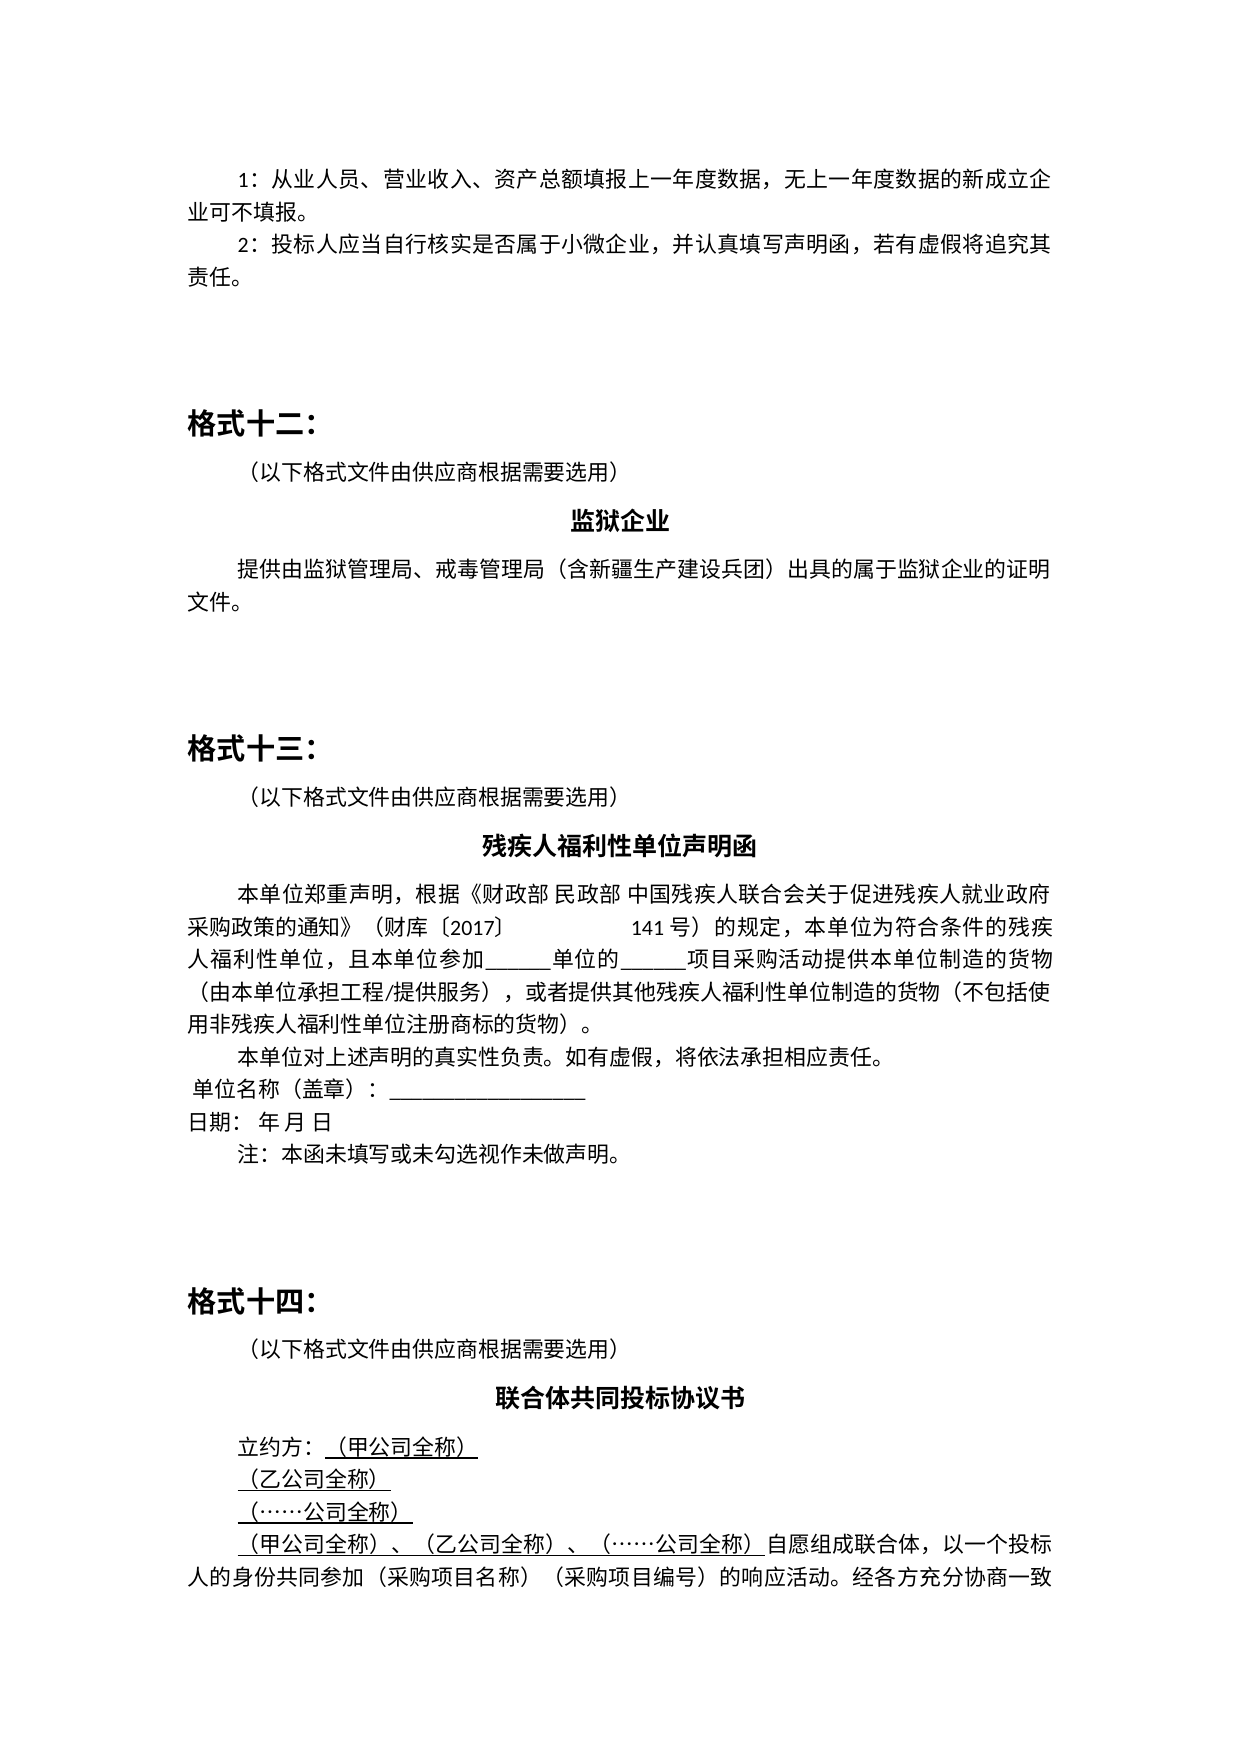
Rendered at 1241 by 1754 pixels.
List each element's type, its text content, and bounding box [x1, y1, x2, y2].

text 联合体共同投标协议书 [187, 1364, 1053, 1429]
text 本单位郑重声明，根据《财政部 民政部 中国残疾人联合会关于促进残疾人就业政府采购政策的通知》（财库〔2017〕 141号）的规定，本单位为符合条件的残疾人福利性单位，且本单位参加______单位的______项目采购活动提供本单位制造的货物（由本单位承担工程/提供服务），或者提供其他残疾人福利性单位制造的货物（不包括使用非残疾人福利性单位注册商标的货物）。 [187, 877, 1053, 1039]
text 残疾人福利性单位声明函 [187, 812, 1053, 877]
text 提供由监狱管理局、戒毒管理局（含新疆生产建设兵团）出具的属于监狱企业的证明文件。 [187, 552, 1053, 617]
text （以下格式文件由供应商根据需要选用） [187, 779, 1053, 812]
text （……公司全称） [187, 1494, 1053, 1527]
text 2：投标人应当自行核实是否属于小微企业，并认真填写声明函，若有虚假将追究其责任。 [187, 227, 1053, 292]
text （乙公司全称） [187, 1462, 1053, 1494]
text 监狱企业 [187, 487, 1053, 552]
text 立约方：（甲公司全称） [187, 1429, 1053, 1462]
text 日期： 年 月 日 [187, 1104, 1053, 1137]
text 本单位对上述声明的真实性负责。如有虚假，将依法承担相应责任。 [187, 1039, 1053, 1072]
text 格式十二： [187, 389, 1053, 454]
text 格式十三： [187, 714, 1053, 779]
text （以下格式文件由供应商根据需要选用） [187, 454, 1053, 487]
text 格式十四： [187, 1267, 1053, 1332]
text （以下格式文件由供应商根据需要选用） [187, 1332, 1053, 1364]
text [187, 1527, 1053, 1592]
text 单位名称（盖章）：__________________ [187, 1072, 1053, 1104]
text 1：从业人员、营业收入、资产总额填报上一年度数据，无上一年度数据的新成立企业可不填报。 [187, 162, 1053, 227]
text 注：本函未填写或未勾选视作未做声明。 [187, 1137, 1053, 1169]
